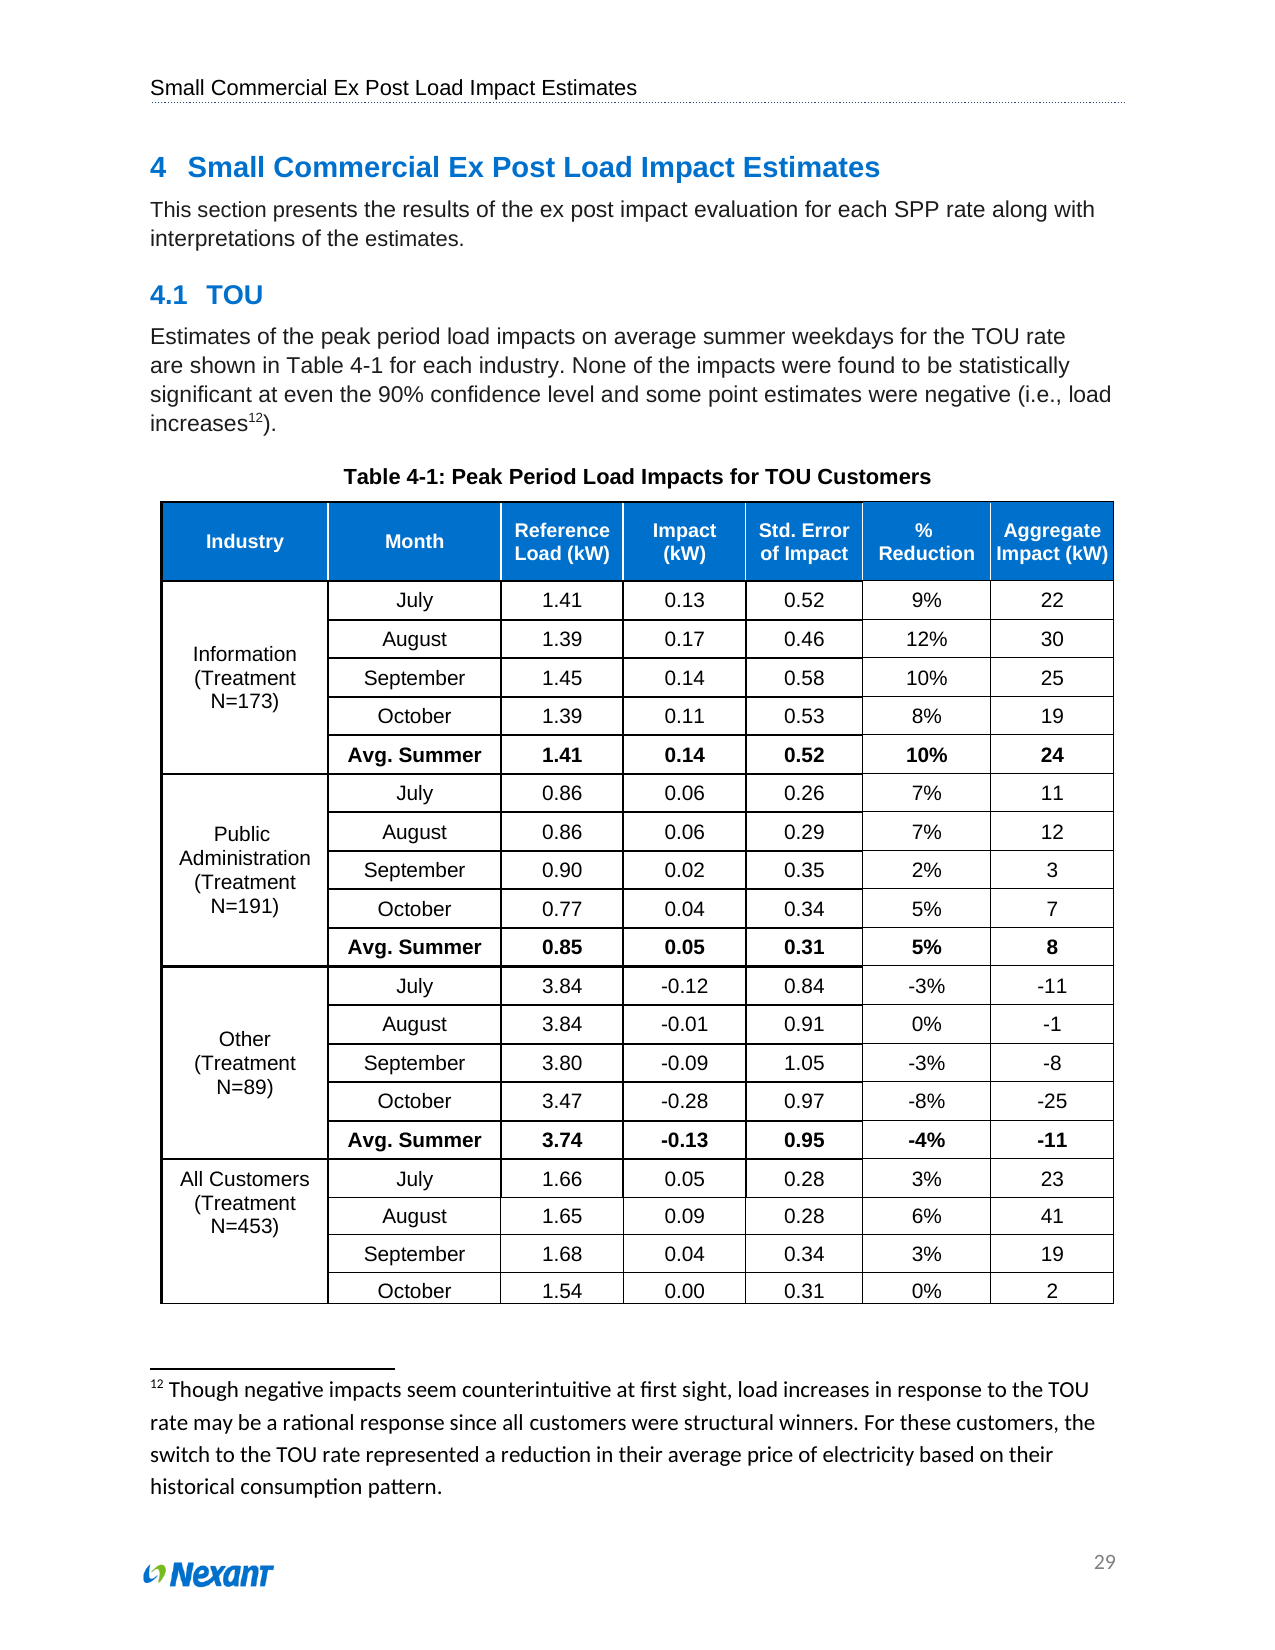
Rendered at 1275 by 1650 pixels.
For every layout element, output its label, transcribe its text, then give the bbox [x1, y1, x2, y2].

table_cell August [329, 621, 500, 657]
table_cell 0.77 [502, 890, 622, 927]
table_cell 0% [863, 1273, 990, 1303]
table_cell -0.09 [624, 1045, 745, 1081]
table_cell 1.39 [502, 621, 622, 657]
table_cell July [329, 582, 500, 618]
table_cell July [329, 968, 500, 1004]
table_cell 0.11 [624, 698, 745, 734]
table_cell -11 [991, 1121, 1113, 1158]
table_cell 5% [863, 889, 990, 927]
table_cell 1.65 [501, 1198, 623, 1234]
table_cell July [329, 1160, 500, 1197]
table_cell 0.14 [624, 659, 745, 696]
table_cell -8% [863, 1082, 990, 1119]
table_cell 7% [863, 774, 990, 811]
table_cell -1 [991, 1005, 1113, 1042]
table_cell 0.13 [624, 582, 745, 618]
table_cell October [329, 698, 500, 734]
table_cell 0.04 [624, 890, 745, 927]
table_cell 10% [863, 658, 990, 696]
table_cell 3% [863, 1159, 990, 1197]
table_cell 7 [991, 889, 1113, 927]
table_cell 3.84 [502, 1006, 622, 1042]
table_cell 1.41 [502, 736, 622, 773]
table_cell 6% [863, 1198, 990, 1234]
table_cell -0.01 [624, 1006, 745, 1042]
table_cell 10% [863, 735, 990, 773]
table_cell All Customers (Treatment N=453) [163, 1160, 327, 1303]
table_cell 0.90 [502, 852, 622, 888]
table_header Industry [163, 503, 327, 580]
table_cell 0.58 [747, 659, 862, 696]
table_cell August [329, 1006, 500, 1042]
table_cell 0.84 [747, 968, 862, 1004]
table_cell 1.66 [502, 1160, 622, 1197]
table_cell 12 [991, 812, 1113, 850]
table_cell 0.04 [624, 1235, 745, 1272]
table_cell 0.14 [624, 736, 745, 773]
table_cell 0.29 [747, 813, 862, 850]
text Estimates of the peak period load impacts on average summer weekdays for the TOU rate are shown in Table 4-1 for each industry. None of the impacts were found to be statistically significant at even the 90% confidence level and some point estimates were negative (i.e., load increases). [150, 323, 1125, 436]
picture [124, 1543, 293, 1605]
text This section presents the results of the ex post impact evaluation for each SPP rate along with interpretations of the estimates. [150, 196, 1125, 251]
table_cell August [329, 813, 500, 850]
table_cell 3.74 [502, 1122, 622, 1158]
table_cell 0.86 [502, 775, 622, 811]
table_cell -25 [991, 1082, 1113, 1119]
table_cell 1.05 [747, 1045, 862, 1081]
table_cell 25 [991, 658, 1113, 696]
subtitle Small Commercial Ex Post Load Impact Estimates [150, 150, 1125, 183]
subtitle TOU [150, 279, 1125, 310]
table_cell September [329, 659, 500, 696]
table_cell 0.28 [747, 1160, 862, 1197]
table_cell 0.34 [747, 890, 862, 927]
table_cell -8 [991, 1044, 1113, 1081]
table_cell Avg. Summer [329, 736, 500, 773]
table_cell 1.39 [502, 698, 622, 734]
table_cell -11 [991, 966, 1113, 1004]
table_cell 5% [863, 928, 990, 965]
table_cell Avg. Summer [329, 1122, 500, 1158]
table_cell 8 [991, 928, 1113, 965]
table_cell 0.17 [624, 621, 745, 657]
table_cell 0.86 [502, 813, 622, 850]
table_cell -0.28 [624, 1083, 745, 1119]
table_cell 0.53 [747, 698, 862, 734]
table_cell Other (Treatment N=89) [163, 968, 327, 1158]
table_cell 0.31 [747, 929, 862, 965]
table_cell 41 [991, 1198, 1113, 1234]
table_cell 0.00 [624, 1273, 745, 1303]
table_cell September [329, 1235, 500, 1272]
table_cell 0.95 [747, 1122, 862, 1158]
table_cell October [329, 1273, 500, 1303]
table_cell 9% [863, 581, 990, 618]
table_cell 0.31 [746, 1273, 862, 1303]
table_cell 0.46 [747, 621, 862, 657]
table_cell 19 [991, 697, 1113, 734]
table_cell 12% [863, 620, 990, 657]
table_cell 0.28 [746, 1198, 862, 1234]
table_cell 1.41 [502, 582, 622, 618]
table_cell 0.91 [747, 1006, 862, 1042]
table_cell 0.26 [747, 775, 862, 811]
table_header Reference Load (kW) [502, 503, 622, 580]
table_cell -0.12 [624, 968, 745, 1004]
table_cell 0.35 [747, 852, 862, 888]
text Table 4-1: Peak Period Load Impacts for TOU Customers [150, 463, 1125, 489]
table_cell October [329, 1083, 500, 1119]
table_cell 11 [991, 774, 1113, 811]
table_cell 0.09 [624, 1198, 745, 1234]
table_cell 24 [991, 735, 1113, 773]
table_cell 0.52 [747, 582, 862, 618]
table_cell 1.68 [501, 1235, 623, 1272]
table_cell Information (Treatment N=173) [163, 582, 327, 773]
table_cell 3.47 [502, 1083, 622, 1119]
table_cell September [329, 1045, 500, 1081]
table_cell -3% [863, 1044, 990, 1081]
table_cell August [329, 1198, 500, 1234]
table_cell 0.52 [747, 736, 862, 773]
table_header Impact (kW) [624, 503, 745, 580]
table_cell 22 [991, 581, 1113, 618]
table_cell 7% [863, 812, 990, 850]
table_cell Avg. Summer [329, 929, 500, 965]
table_cell October [329, 890, 500, 927]
table_cell 0% [863, 1005, 990, 1042]
table_cell July [329, 775, 500, 811]
table_cell Public Administration (Treatment N=191) [163, 775, 327, 965]
table_header Month [329, 503, 500, 580]
table_cell 19 [991, 1235, 1113, 1272]
table_cell 3.84 [502, 968, 622, 1004]
table_cell 0.06 [624, 775, 745, 811]
table_header Aggregate Impact (kW) [991, 502, 1113, 580]
table_cell -3% [863, 966, 990, 1004]
table_cell 3% [863, 1235, 990, 1272]
table_cell 2 [991, 1273, 1113, 1303]
table_cell 0.06 [624, 813, 745, 850]
table_cell 0.02 [624, 852, 745, 888]
table_cell -0.13 [624, 1122, 745, 1158]
table_cell 2% [863, 851, 990, 888]
table_cell 0.34 [746, 1235, 862, 1272]
table_cell September [329, 852, 500, 888]
table_cell 3.80 [502, 1045, 622, 1081]
table_cell 0.05 [624, 1160, 745, 1197]
table_cell 30 [991, 620, 1113, 657]
table_cell 1.54 [501, 1273, 623, 1303]
table_header Std. Error of Impact [746, 503, 862, 580]
table_cell 23 [991, 1159, 1113, 1197]
table_cell -4% [863, 1121, 990, 1158]
table_cell 1.45 [502, 659, 622, 696]
table_header % Reduction [863, 502, 991, 580]
table_cell 8% [863, 697, 990, 734]
table_cell 0.97 [747, 1083, 862, 1119]
table_cell 0.05 [624, 929, 745, 965]
table_cell 0.85 [502, 929, 622, 965]
table_cell 3 [991, 851, 1113, 888]
